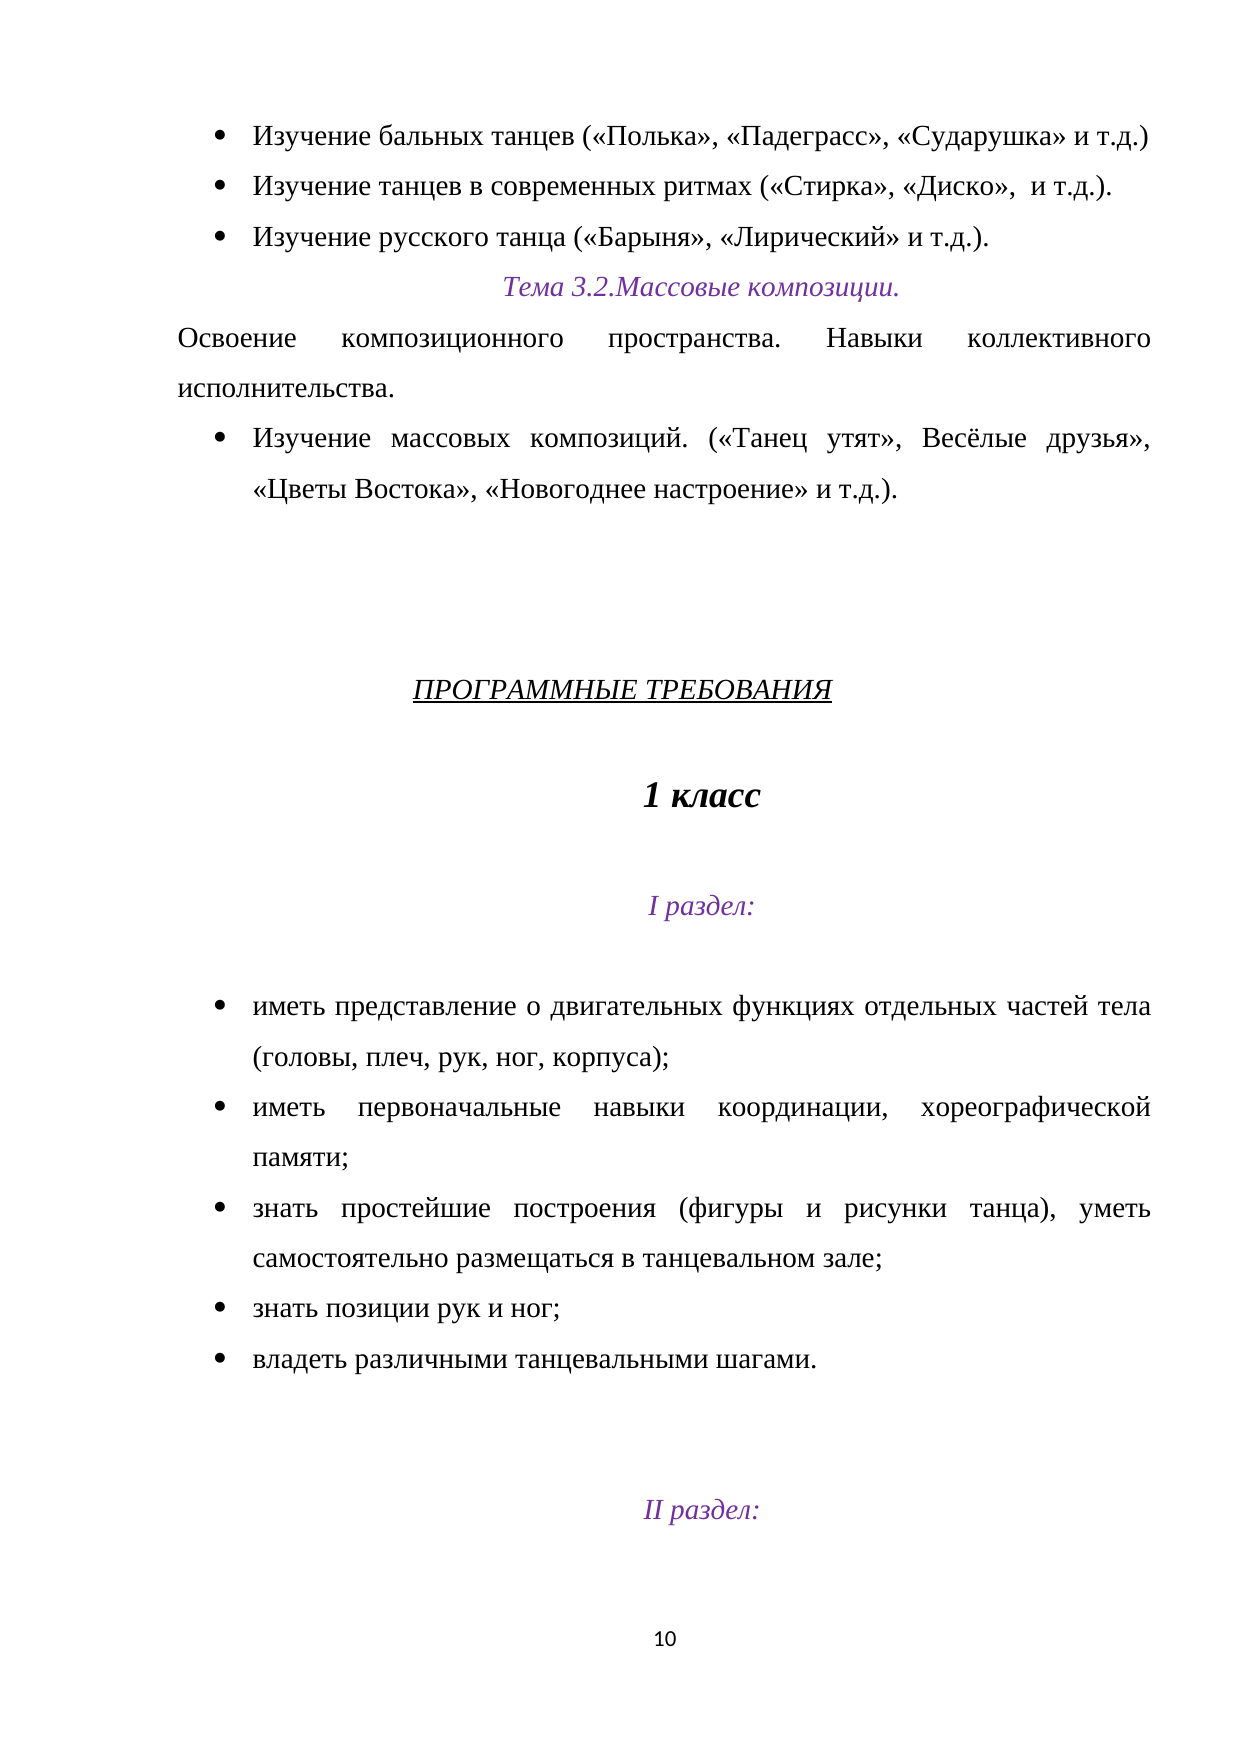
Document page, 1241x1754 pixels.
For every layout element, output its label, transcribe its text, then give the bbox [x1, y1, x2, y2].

list Изучение бальных танцев («Полька», «Падеграсс», «Сударушка» и т.д.) [215, 118, 1152, 152]
list Изучение русского танца («Барыня», «Лирический» и т.д.). [215, 219, 1152, 253]
list владеть различными танцевальными шагами. [215, 1341, 1152, 1374]
text II раздел: [252, 1492, 1152, 1525]
list иметь первоначальные навыки координации, хореографической памяти; [215, 1089, 1152, 1173]
list I раздел: [252, 888, 1152, 921]
list знать простейшие построения (фигуры и рисунки танца), уметь самостоятельно размещаться в танцевальном зале; [215, 1190, 1152, 1274]
list 1 класс [252, 773, 1152, 816]
list Изучение массовых композиций. («Танец утят», Весёлые друзья», «Цветы Востока», «Новогоднее настроение» и т.д.). [215, 420, 1152, 504]
list Изучение танцев в современных ритмах («Стирка», «Диско», и т.д.). [215, 168, 1152, 202]
list знать позиции рук и ног; [215, 1290, 1152, 1324]
text Освоение композиционного пространства. Навыки коллективного исполнительства. [177, 320, 1152, 403]
list иметь представление о двигательных функциях отдельных частей тела (головы, плеч, рук, ног, корпуса); [215, 988, 1152, 1072]
text Тема 3.2.Массовые композиции. [251, 269, 1152, 303]
list ПРОГРАММНЫЕ ТРЕБОВАНИЯ [252, 672, 1152, 706]
